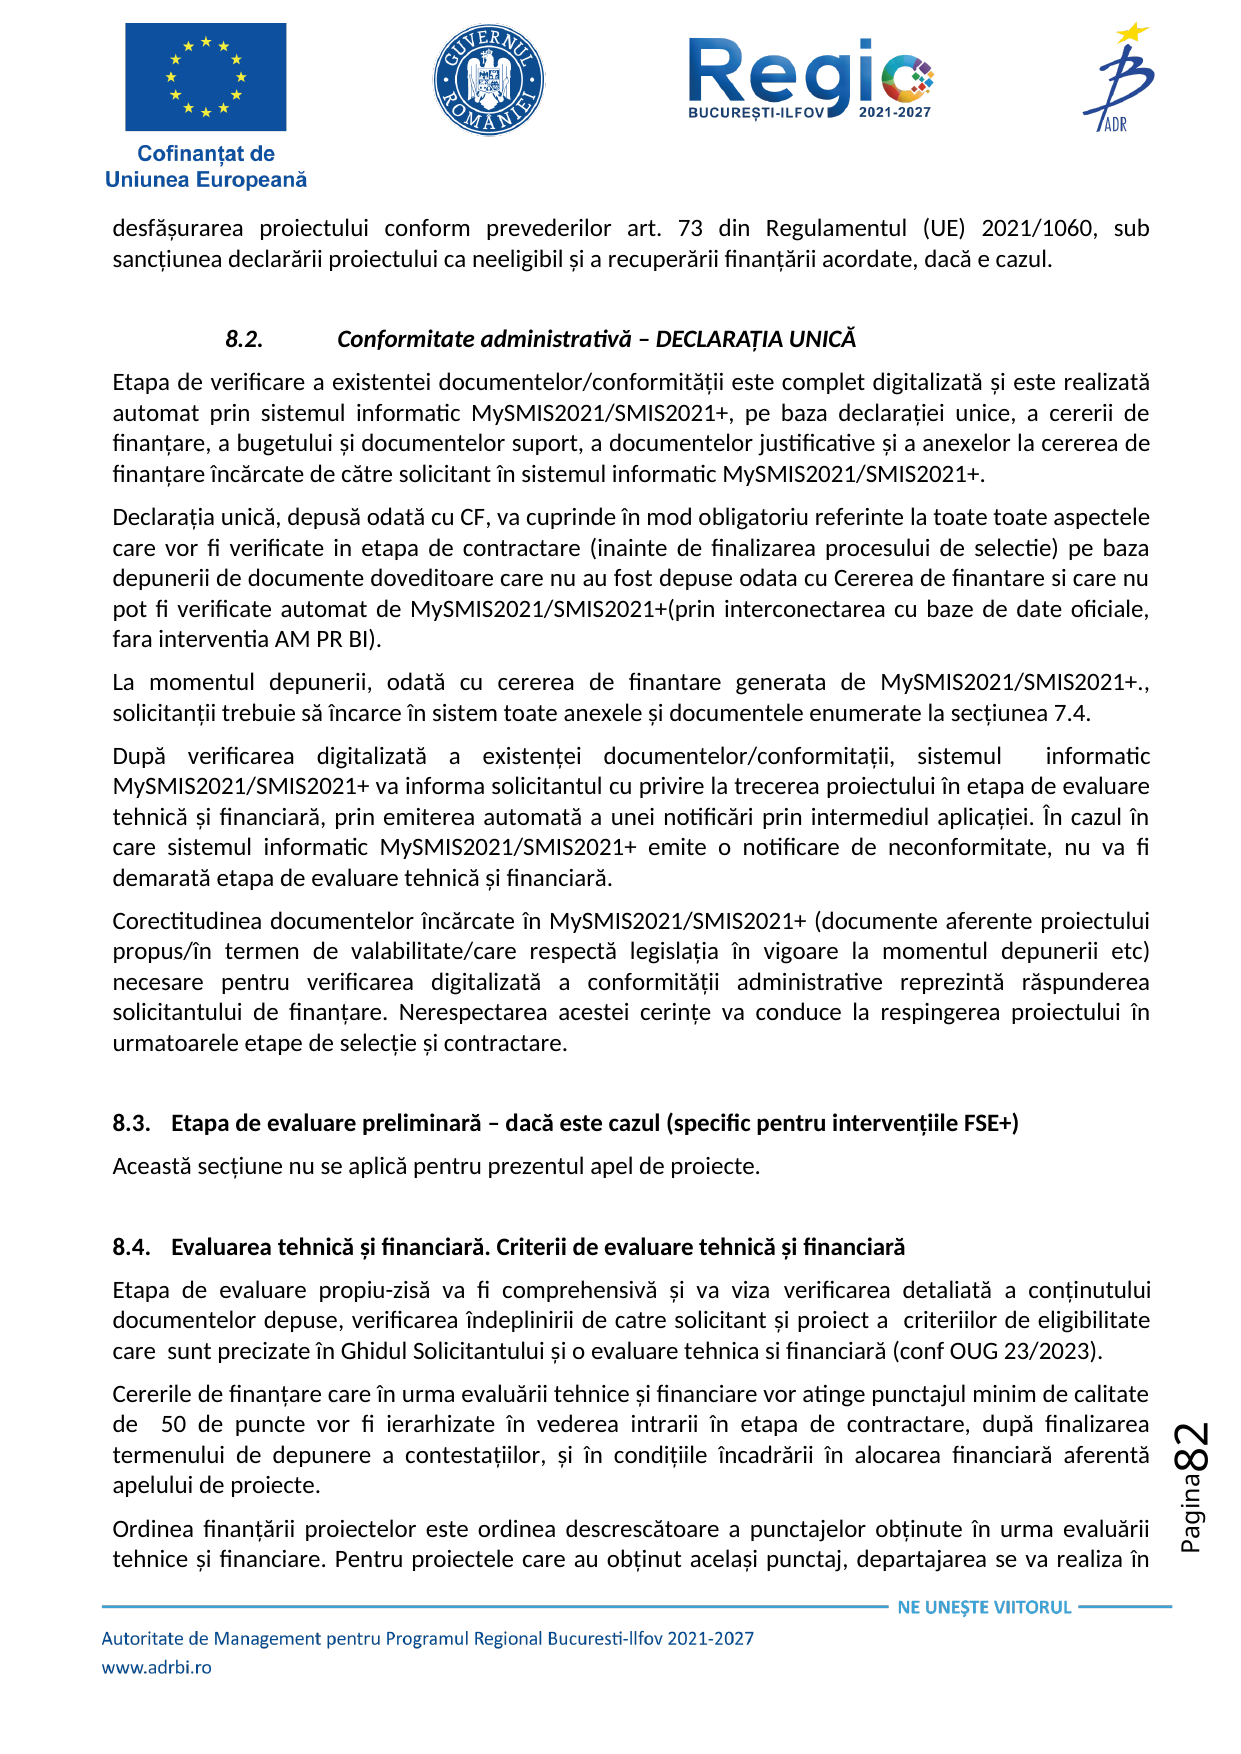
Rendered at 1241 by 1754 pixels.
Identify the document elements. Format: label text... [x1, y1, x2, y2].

text Etapa de evaluare propiu-zisă va fi comprehensivă și va viza verificarea detaliată a conținutului documentelor depuse, verificarea îndeplinirii de catre solicitant și proiect a criteriilor de eligibilitate care sunt precizate în Ghidul Solicitantului și o evaluare tehnica si financiară (conf OUG 23/2023). [112, 1274, 1152, 1366]
text Declarația unică, depusă odată cu CF, va cuprinde în mod obligatoriu referinte la toate toate aspectele care vor fi verificate in etapa de contractare (inainte de finalizarea procesului de selectie) pe baza depunerii de documente doveditoare care nu au fost depuse odata cu Cererea de finantare si care nu pot fi verificate automat de MySMIS2021/SMIS2021+(prin interconectarea cu baze de date oficiale, fara interventia AM PR BI). [112, 501, 1152, 654]
text Etapa de verificare a existentei documentelor/conformității este complet digitalizată și este realizată automat prin sistemul informatic MySMIS2021/SMIS2021+, pe baza declarației unice, a cererii de finanțare, a bugetului și documentelor suport, a documentelor justificative și a anexelor la cererea de finanțare încărcate de către solicitant în sistemul informatic MySMIS2021/SMIS2021+. [112, 367, 1152, 489]
subtitle 8.4. Evaluarea tehnică și financiară. Criterii de evaluare tehnică și financiară [112, 1231, 1152, 1262]
text Cererile de finanțare care în urma evaluării tehnice și financiare vor atinge punctajul minim de calitate de 50 de puncte vor fi ierarhizate în vederea intrarii în etapa de contractare, după finalizarea termenului de depunere a contestațiilor, și în condițiile încadrării în alocarea financiară aferentă apelului de proiecte. [112, 1378, 1152, 1500]
text 8.2. Conformitate administrativă – DECLARAȚIA UNICĂ [225, 323, 1152, 354]
picture [101, 21, 1157, 191]
text Corectitudinea documentelor încărcate în MySMIS2021/SMIS2021+ (documente aferente proiectului propus/în termen de valabilitate/care respectă legislația în vigoare la momentul depunerii etc) necesare pentru verificarea digitalizată a conformității administrative reprezintă răspunderea solicitantului de finanțare. Nerespectarea acestei cerințe va conduce la respingerea proiectului în urmatoarele etape de selecție și contractare. [112, 905, 1152, 1057]
text Această secțiune nu se aplică pentru prezentul apel de proiecte. [112, 1151, 1152, 1181]
text La momentul depunerii, odată cu cererea de finantare generata de MySMIS2021/SMIS2021+., solicitanții trebuie să încarce în sistem toate anexele și documentele enumerate la secțiunea 7.4. [112, 666, 1152, 727]
picture [101, 1600, 1173, 1674]
subtitle 8.3. Etapa de evaluare preliminară – dacă este cazul (specific pentru intervențiile FSE+) [112, 1107, 1152, 1138]
text După verificarea digitalizată a existenței documentelor/conformitații, sistemul informatic MySMIS2021/SMIS2021+ va informa solicitantul cu privire la trecerea proiectului în etapa de evaluare tehnică și financiară, prin emiterea automată a unei notificări prin intermediul aplicației. În cazul în care sistemul informatic MySMIS2021/SMIS2021+ emite o notificare de neconformitate, nu va fi demarată etapa de evaluare tehnică și financiară. [112, 740, 1152, 892]
